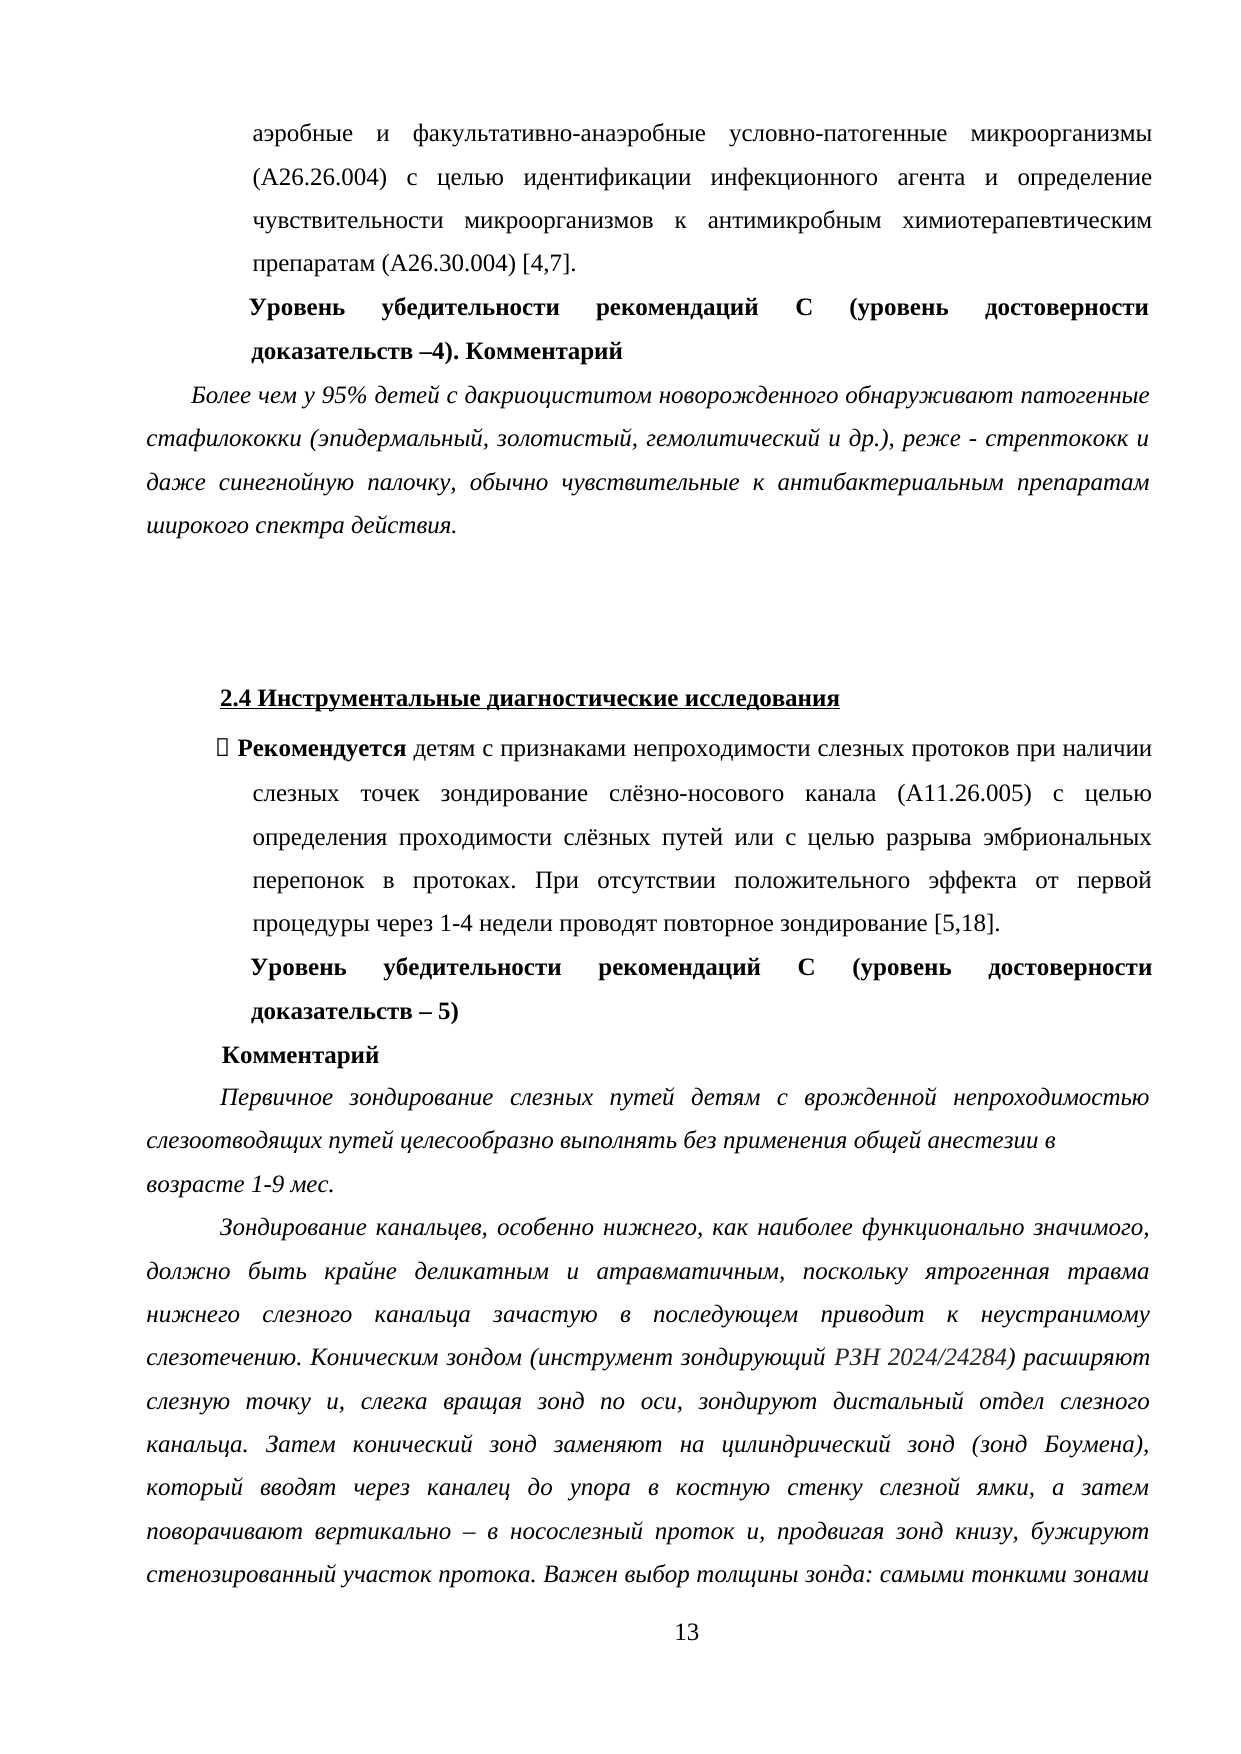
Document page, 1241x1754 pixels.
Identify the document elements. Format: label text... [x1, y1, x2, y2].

subtitle 2.4 Инструментальные диагностические исследования [220, 683, 1153, 712]
text возрасте 1-9 мес. [146, 1169, 1153, 1198]
text  Рекомендуется детям с признаками непроходимости слезных протоков при наличии слезных точек зондирование слёзно-носового канала (А11.26.005) с целью определения проходимости слёзных путей или с целью разрыва эмбриональных перепонок в протоках. При отсутствии положительного эффекта от первой процедуры через 1-4 недели проводят повторное зондирование [5,18]. [215, 730, 1153, 937]
text Комментарий [222, 1040, 1153, 1068]
text Уровень убедительности рекомендаций С (уровень достоверности доказательств – 5) [250, 952, 1153, 1024]
text Более чем у 95% детей с дакриоциститом новорожденного обнаруживают патогенные стафилококки (эпидермальный, золотистый, гемолитический и др.), реже - стрептококк и даже синегнойную палочку, обычно чувствительные к антибактериальным препаратам широкого спектра действия. [146, 380, 1153, 539]
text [215, 118, 1153, 277]
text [146, 1212, 1153, 1588]
text доказательств –4). Комментарий [192, 336, 623, 365]
text Первичное зондирование слезных путей детям с врожденной непроходимостью слезоотводящих путей целесообразно выполнять без применения общей анестезии в [146, 1082, 1153, 1154]
text Уровень убедительности рекомендаций С (уровень достоверности [148, 292, 1240, 321]
